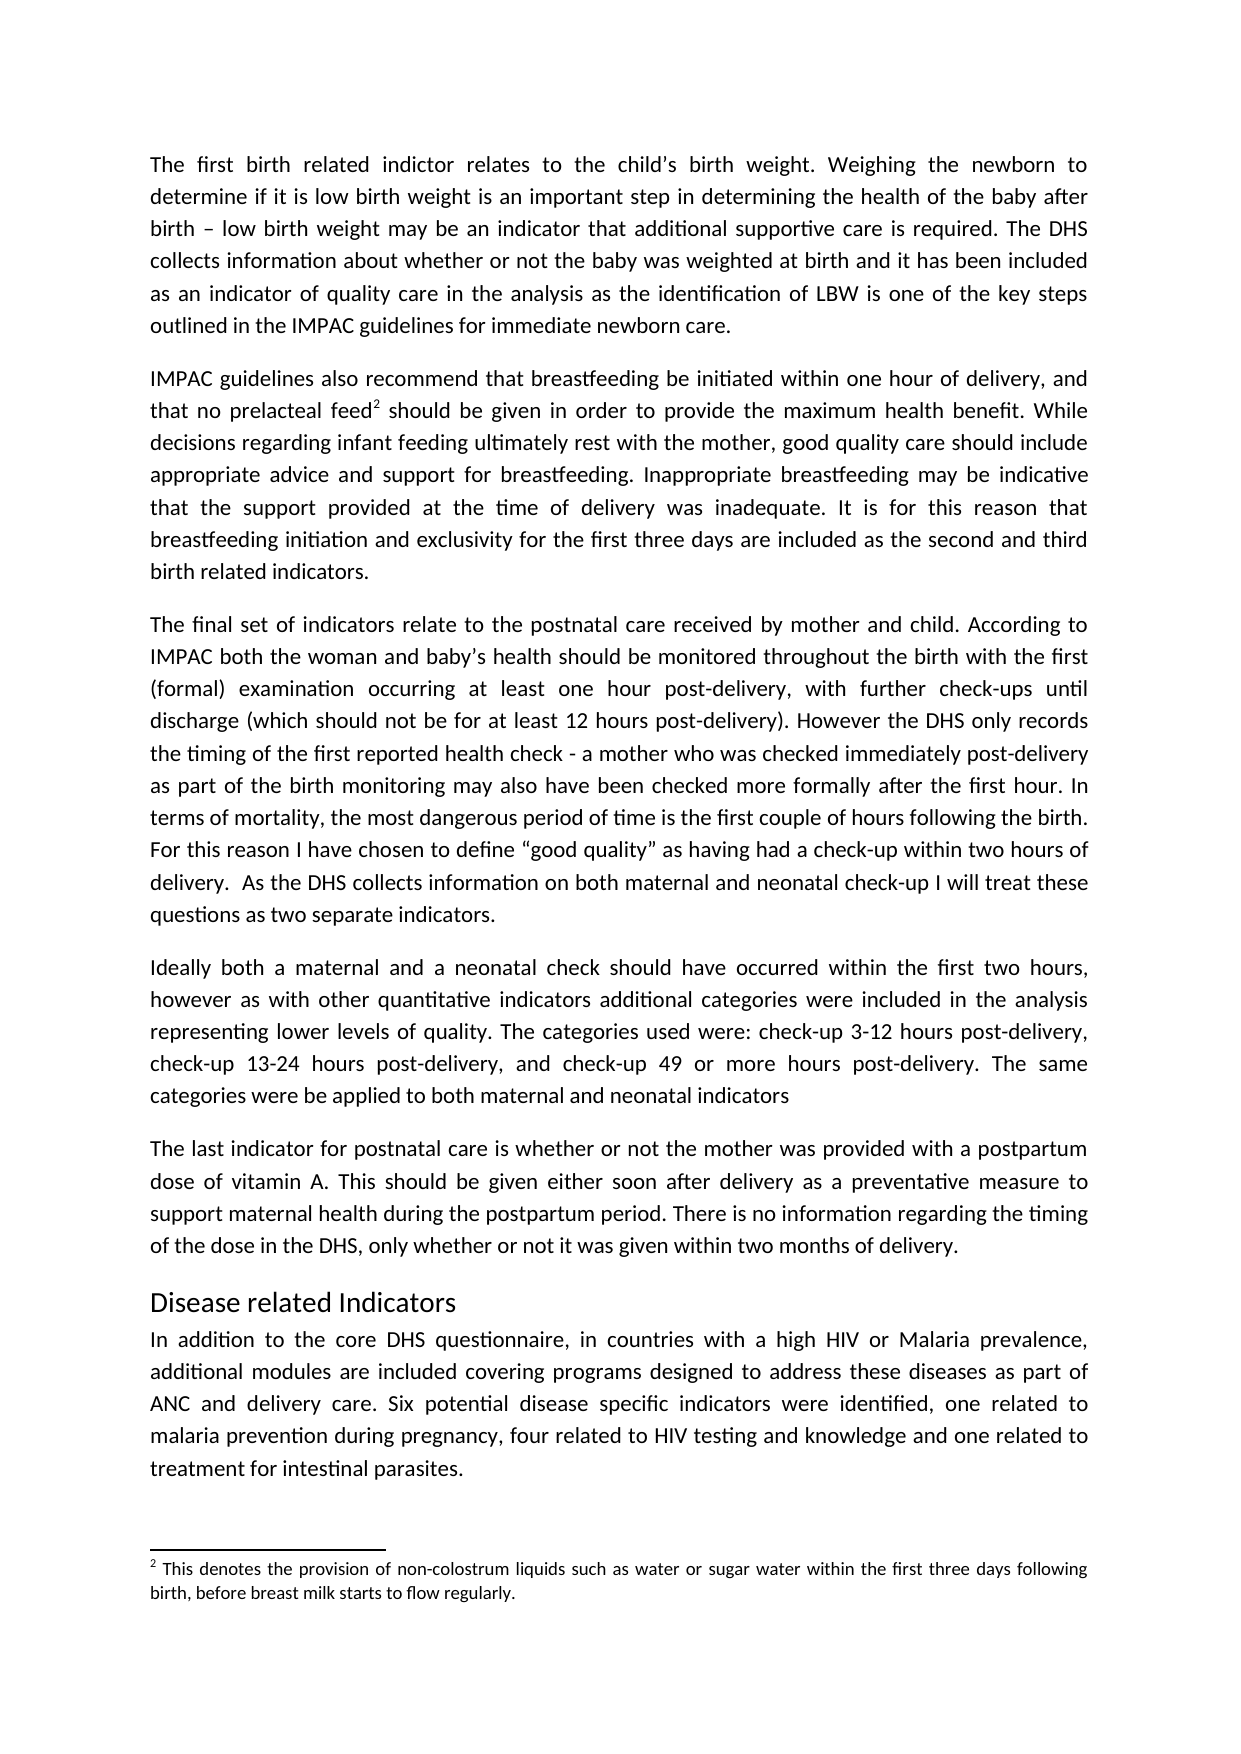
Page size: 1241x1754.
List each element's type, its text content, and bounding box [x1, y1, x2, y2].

text In addition to the core DHS questionnaire, in countries with a high HIV or Malaria prevalence, additional modules are included covering programs designed to address these diseases as part of ANC and delivery care. Six potential disease specific indicators were identified, one related to malaria prevention during pregnancy, four related to HIV testing and knowledge and one related to treatment for intestinal parasites. [150, 1325, 1090, 1482]
subtitle Disease related Indicators [150, 1284, 1090, 1320]
text IMPAC guidelines also recommend that breastfeeding be initiated within one hour of delivery, and that no prelacteal feed should be given in order to provide the maximum health benefit. While decisions regarding infant feeding ultimately rest with the mother, good quality care should include appropriate advice and support for breastfeeding. Inappropriate breastfeeding may be indicative that the support provided at the time of delivery was inadequate. It is for this reason that breastfeeding initiation and exclusivity for the first three days are included as the second and third birth related indicators. [150, 364, 1090, 585]
text The first birth related indictor relates to the child’s birth weight. Weighing the newborn to determine if it is low birth weight is an important step in determining the health of the baby after birth – low birth weight may be an indicator that additional supportive care is required. The DHS collects information about whether or not the baby was weighted at birth and it has been included as an indicator of quality care in the analysis as the identification of LBW is one of the key steps outlined in the IMPAC guidelines for immediate newborn care. [150, 150, 1090, 339]
text The last indicator for postnatal care is whether or not the mother was provided with a postpartum dose of vitamin A. This should be given either soon after delivery as a preventative measure to support maternal health during the postpartum period. There is no information regarding the timing of the dose in the DHS, only whether or not it was given within two months of delivery. [150, 1134, 1090, 1259]
text Ideally both a maternal and a neonatal check should have occurred within the first two hours, however as with other quantitative indicators additional categories were included in the analysis representing lower levels of quality. The categories used were: check-up 3-12 hours post-delivery, check-up 13-24 hours post-delivery, and check-up 49 or more hours post-delivery. The same categories were be applied to both maternal and neonatal indicators [150, 953, 1090, 1109]
text The final set of indicators relate to the postnatal care received by mother and child. According to IMPAC both the woman and baby’s health should be monitored throughout the birth with the first (formal) examination occurring at least one hour post-delivery, with further check-ups until discharge (which should not be for at least 12 hours post-delivery). However the DHS only records the timing of the first reported health check - a mother who was checked immediately post-delivery as part of the birth monitoring may also have been checked more formally after the first hour. In terms of mortality, the most dangerous period of time is the first couple of hours following the birth. For this reason I have chosen to define “good quality” as having had a check-up within two hours of delivery. As the DHS collects information on both maternal and neonatal check-up I will treat these questions as two separate indicators. [150, 610, 1090, 928]
